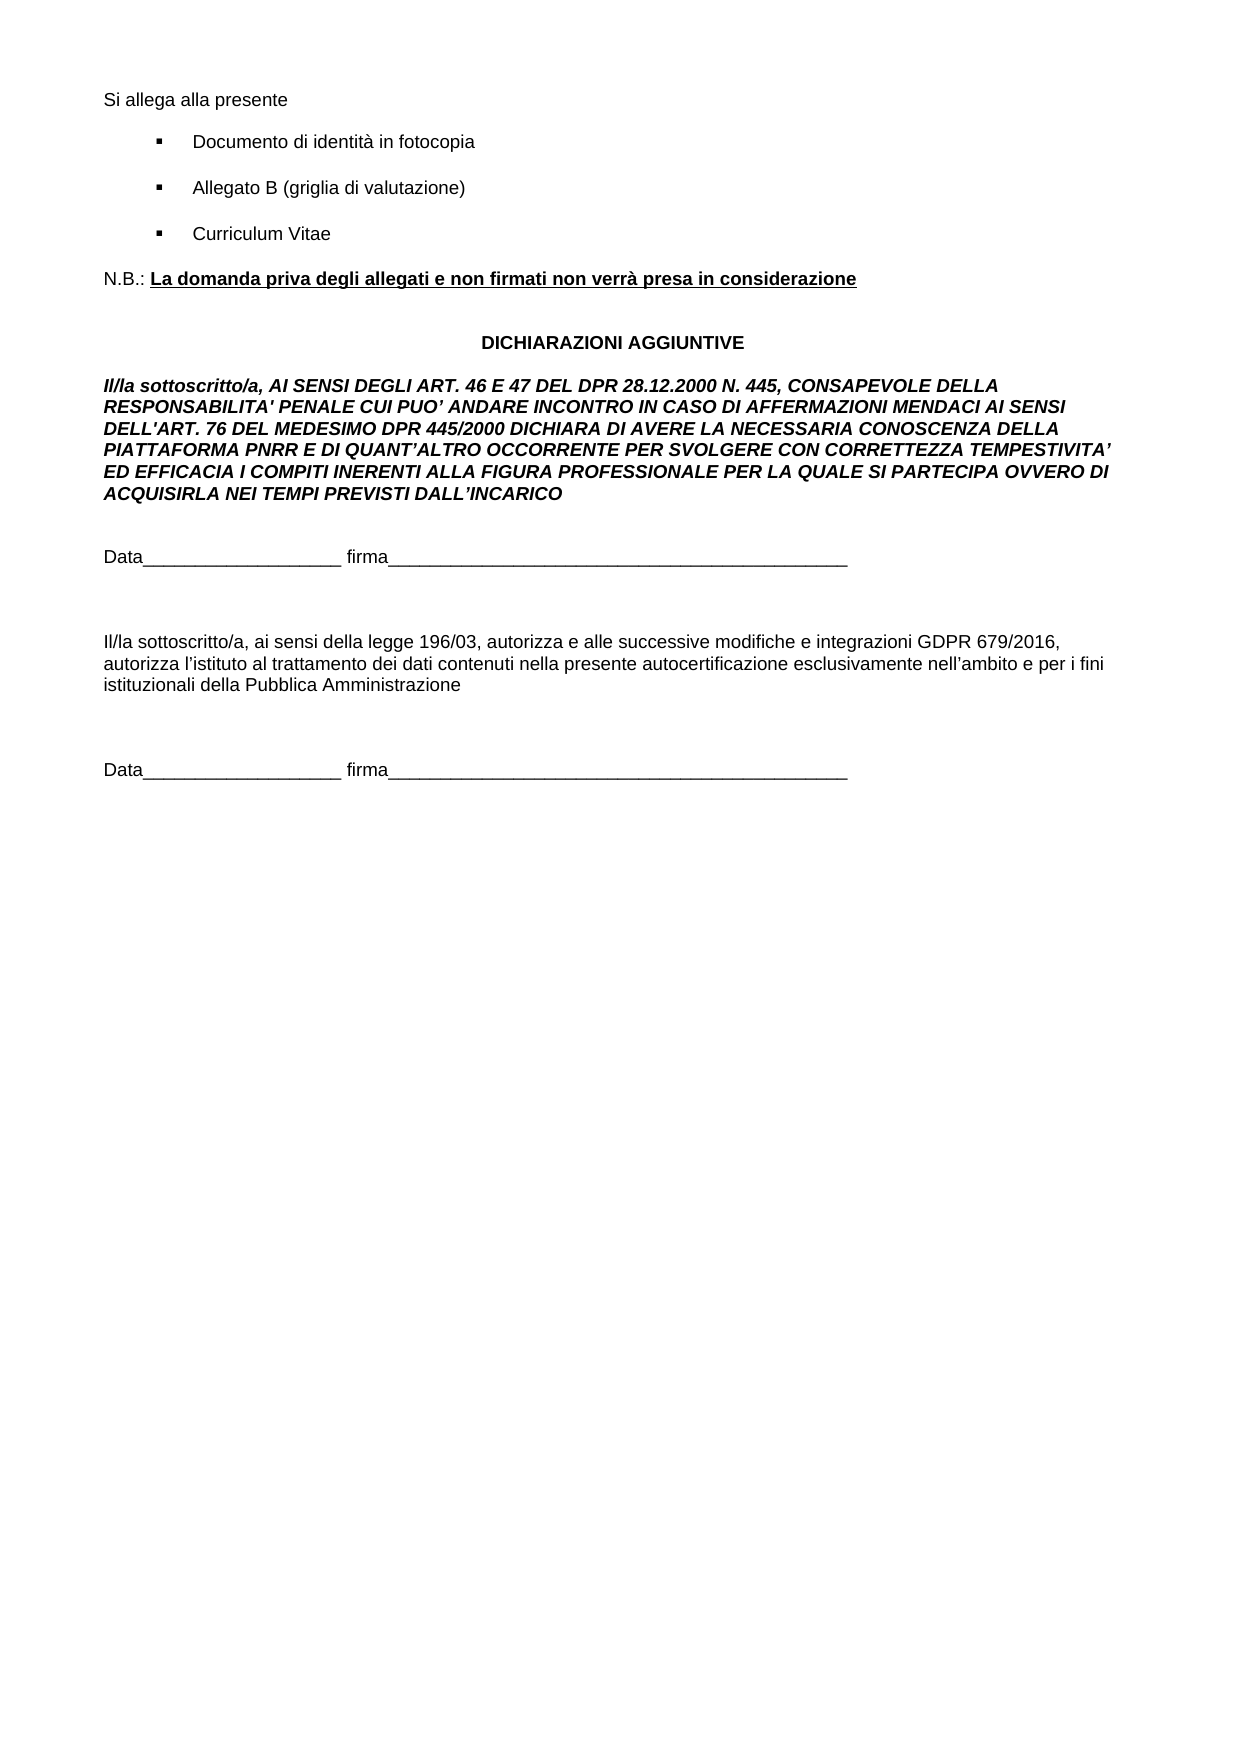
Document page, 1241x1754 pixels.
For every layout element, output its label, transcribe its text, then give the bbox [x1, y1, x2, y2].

text Data___________________ firma____________________________________________ [103, 546, 1122, 568]
text N.B.: La domanda priva degli allegati e non firmati non verrà presa in considerazione [103, 268, 1122, 290]
list Documento di identità in fotocopia [155, 131, 1122, 153]
list Allegato B (griglia di valutazione) [155, 177, 1122, 198]
text Data___________________ firma____________________________________________ [103, 759, 1122, 781]
text DELL'ART. 76 DEL MEDESIMO DPR 445/2000 DICHIARA DI AVERE LA NECESSARIA CONOSCENZA DELLA [103, 418, 1122, 439]
text Il/la sottoscritto/a, AI SENSI DEGLI ART. 46 E 47 DEL DPR 28.12.2000 N. 445, CONSAPEVOLE DELLA [103, 374, 1122, 396]
text DICHIARAZIONI AGGIUNTIVE [103, 332, 1122, 354]
list Curriculum Vitae [155, 222, 1122, 244]
text Il/la sottoscritto/a, ai sensi della legge 196/03, autorizza e alle successive modifiche e integrazioni GDPR 679/2016, autorizza l’istituto al trattamento dei dati contenuti nella presente autocertificazione esclusivamente nell’ambito e per i fini istituzionali della Pubblica Amministrazione [103, 631, 1122, 696]
text PIATTAFORMA PNRR E DI QUANT’ALTRO OCCORRENTE PER SVOLGERE CON CORRETTEZZA TEMPESTIVITA’ ED EFFICACIA I COMPITI INERENTI ALLA FIGURA PROFESSIONALE PER LA QUALE SI PARTECIPA OVVERO DI ACQUISIRLA NEI TEMPI PREVISTI DALL’INCARICO [103, 439, 1122, 504]
text RESPONSABILITA' PENALE CUI PUO’ ANDARE INCONTRO IN CASO DI AFFERMAZIONI MENDACI AI SENSI [103, 396, 1122, 418]
text Si allega alla presente [103, 89, 1122, 110]
